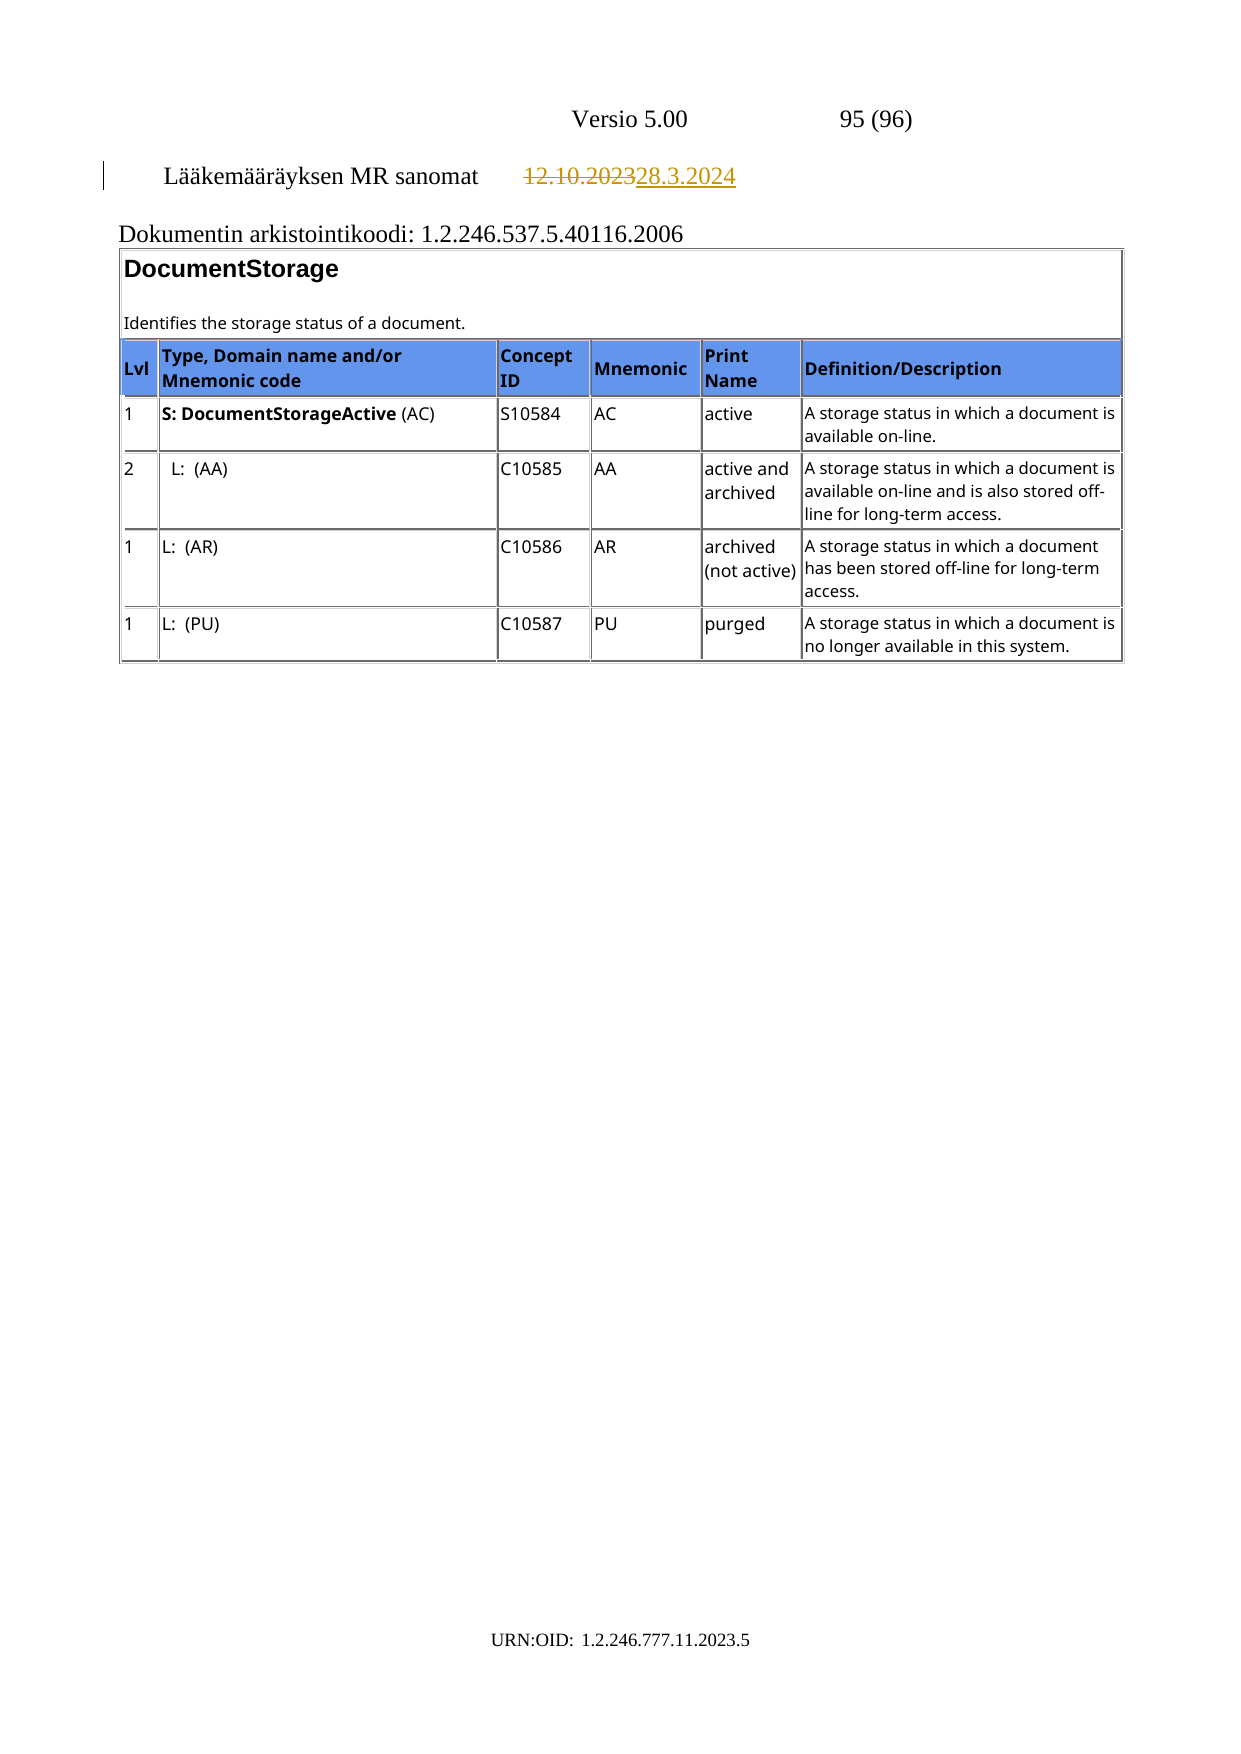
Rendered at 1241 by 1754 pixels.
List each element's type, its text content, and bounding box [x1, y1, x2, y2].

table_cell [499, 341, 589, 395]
text Dokumentin arkistointikoodi: 1.2.246.537.5.40116.2006 [118, 219, 1122, 247]
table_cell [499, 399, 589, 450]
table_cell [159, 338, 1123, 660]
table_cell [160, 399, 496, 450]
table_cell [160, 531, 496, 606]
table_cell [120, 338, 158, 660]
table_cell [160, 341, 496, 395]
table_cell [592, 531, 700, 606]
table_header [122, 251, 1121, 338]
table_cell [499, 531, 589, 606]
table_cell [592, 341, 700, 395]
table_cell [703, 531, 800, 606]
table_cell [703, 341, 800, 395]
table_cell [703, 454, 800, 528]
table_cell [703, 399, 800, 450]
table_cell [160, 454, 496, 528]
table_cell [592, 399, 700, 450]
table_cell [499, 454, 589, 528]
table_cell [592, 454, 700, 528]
